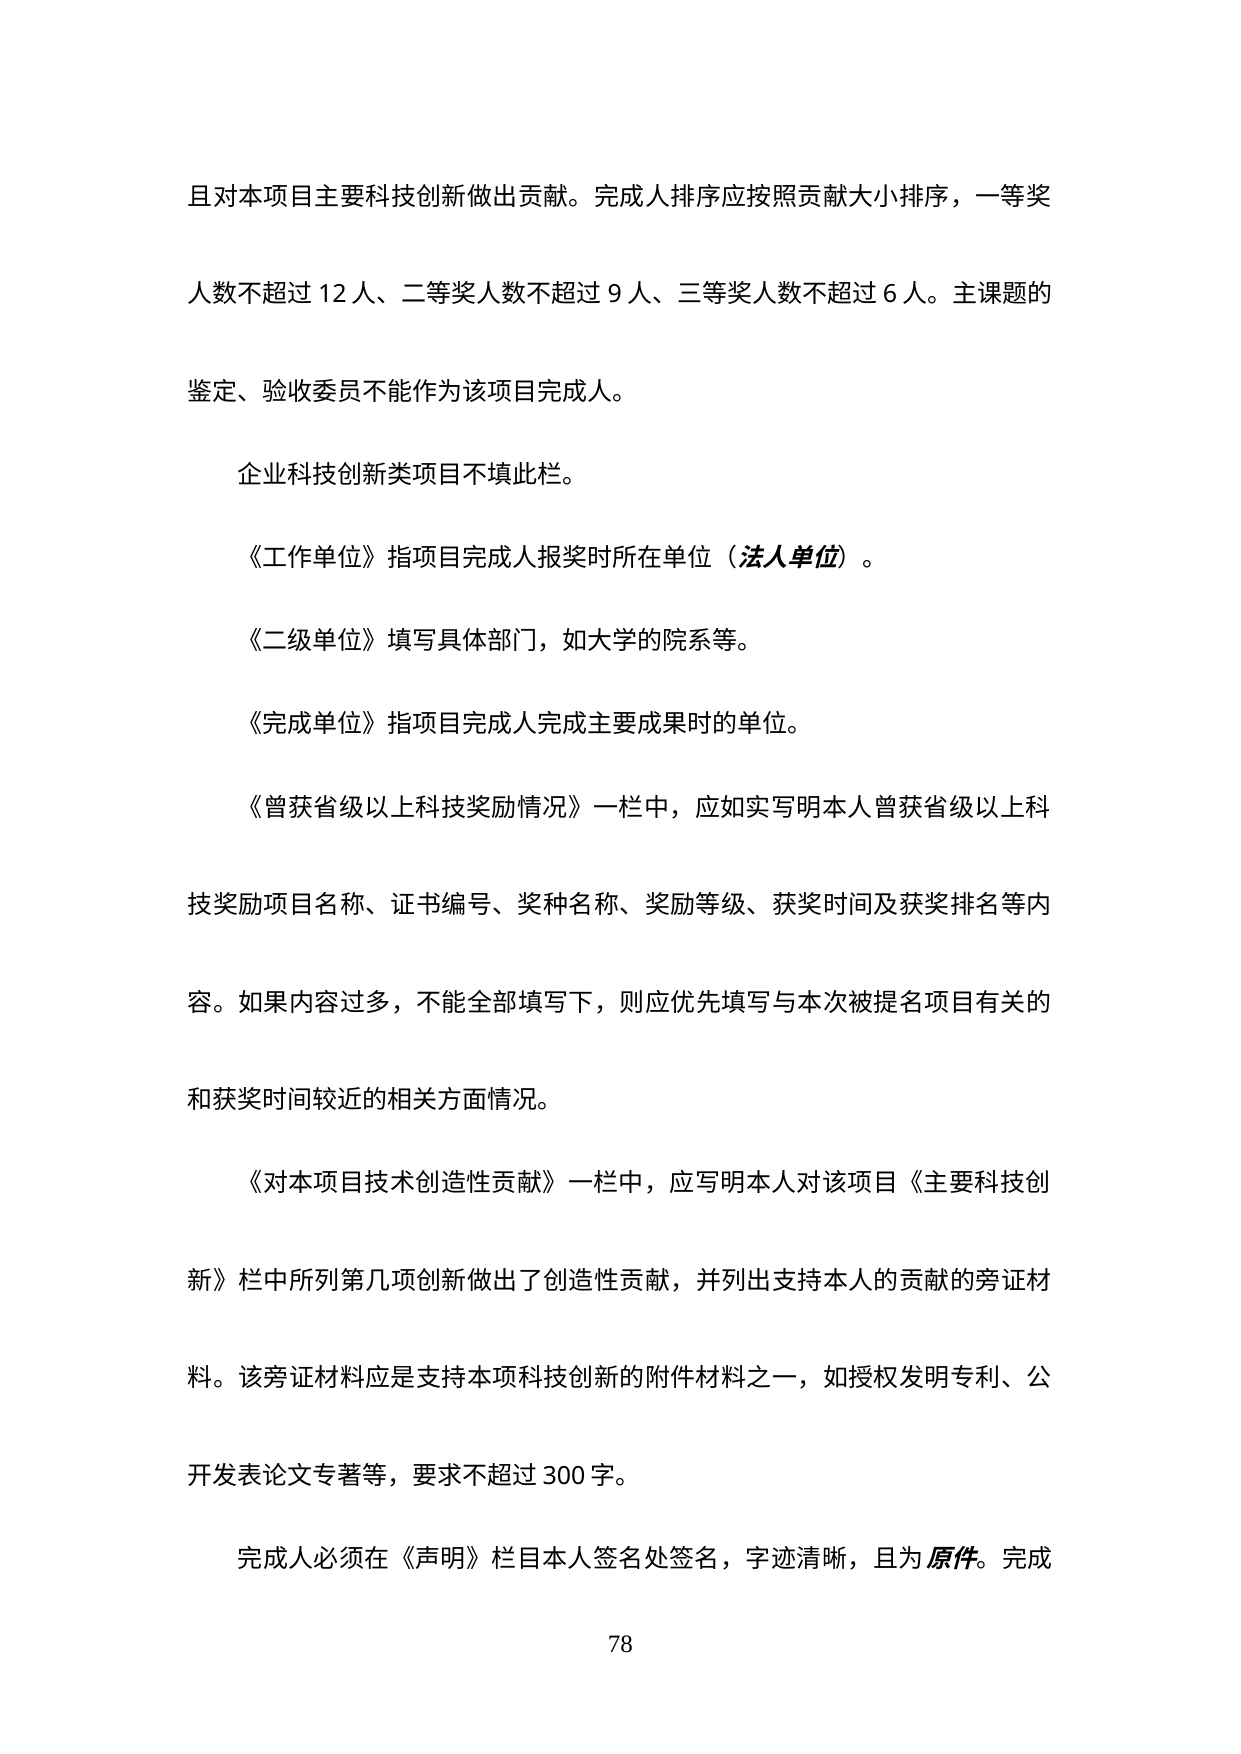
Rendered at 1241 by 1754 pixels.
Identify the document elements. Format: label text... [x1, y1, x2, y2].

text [187, 162, 1053, 422]
text 《工作单位》指项目完成人报奖时所在单位（法人单位）。 [187, 523, 1053, 588]
text 《完成单位》指项目完成人完成主要成果时的单位。 [187, 689, 1053, 754]
text 《二级单位》填写具体部门，如大学的院系等。 [187, 606, 1053, 671]
text 企业科技创新类项目不填此栏。 [187, 440, 1053, 505]
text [187, 1524, 1053, 1589]
text 《对本项目技术创造性贡献》一栏中，应写明本人对该项目《主要科技创新》栏中所列第几项创新做出了创造性贡献，并列出支持本人的贡献的旁证材料。该旁证材料应是支持本项科技创新的附件材料之一，如授权发明专利、公开发表论文专著等，要求不超过300字。 [187, 1148, 1053, 1506]
text 《曾获省级以上科技奖励情况》一栏中，应如实写明本人曾获省级以上科技奖励项目名称、证书编号、奖种名称、奖励等级、获奖时间及获奖排名等内容。如果内容过多，不能全部填写下，则应优先填写与本次被提名项目有关的和获奖时间较近的相关方面情况。 [187, 773, 1053, 1130]
